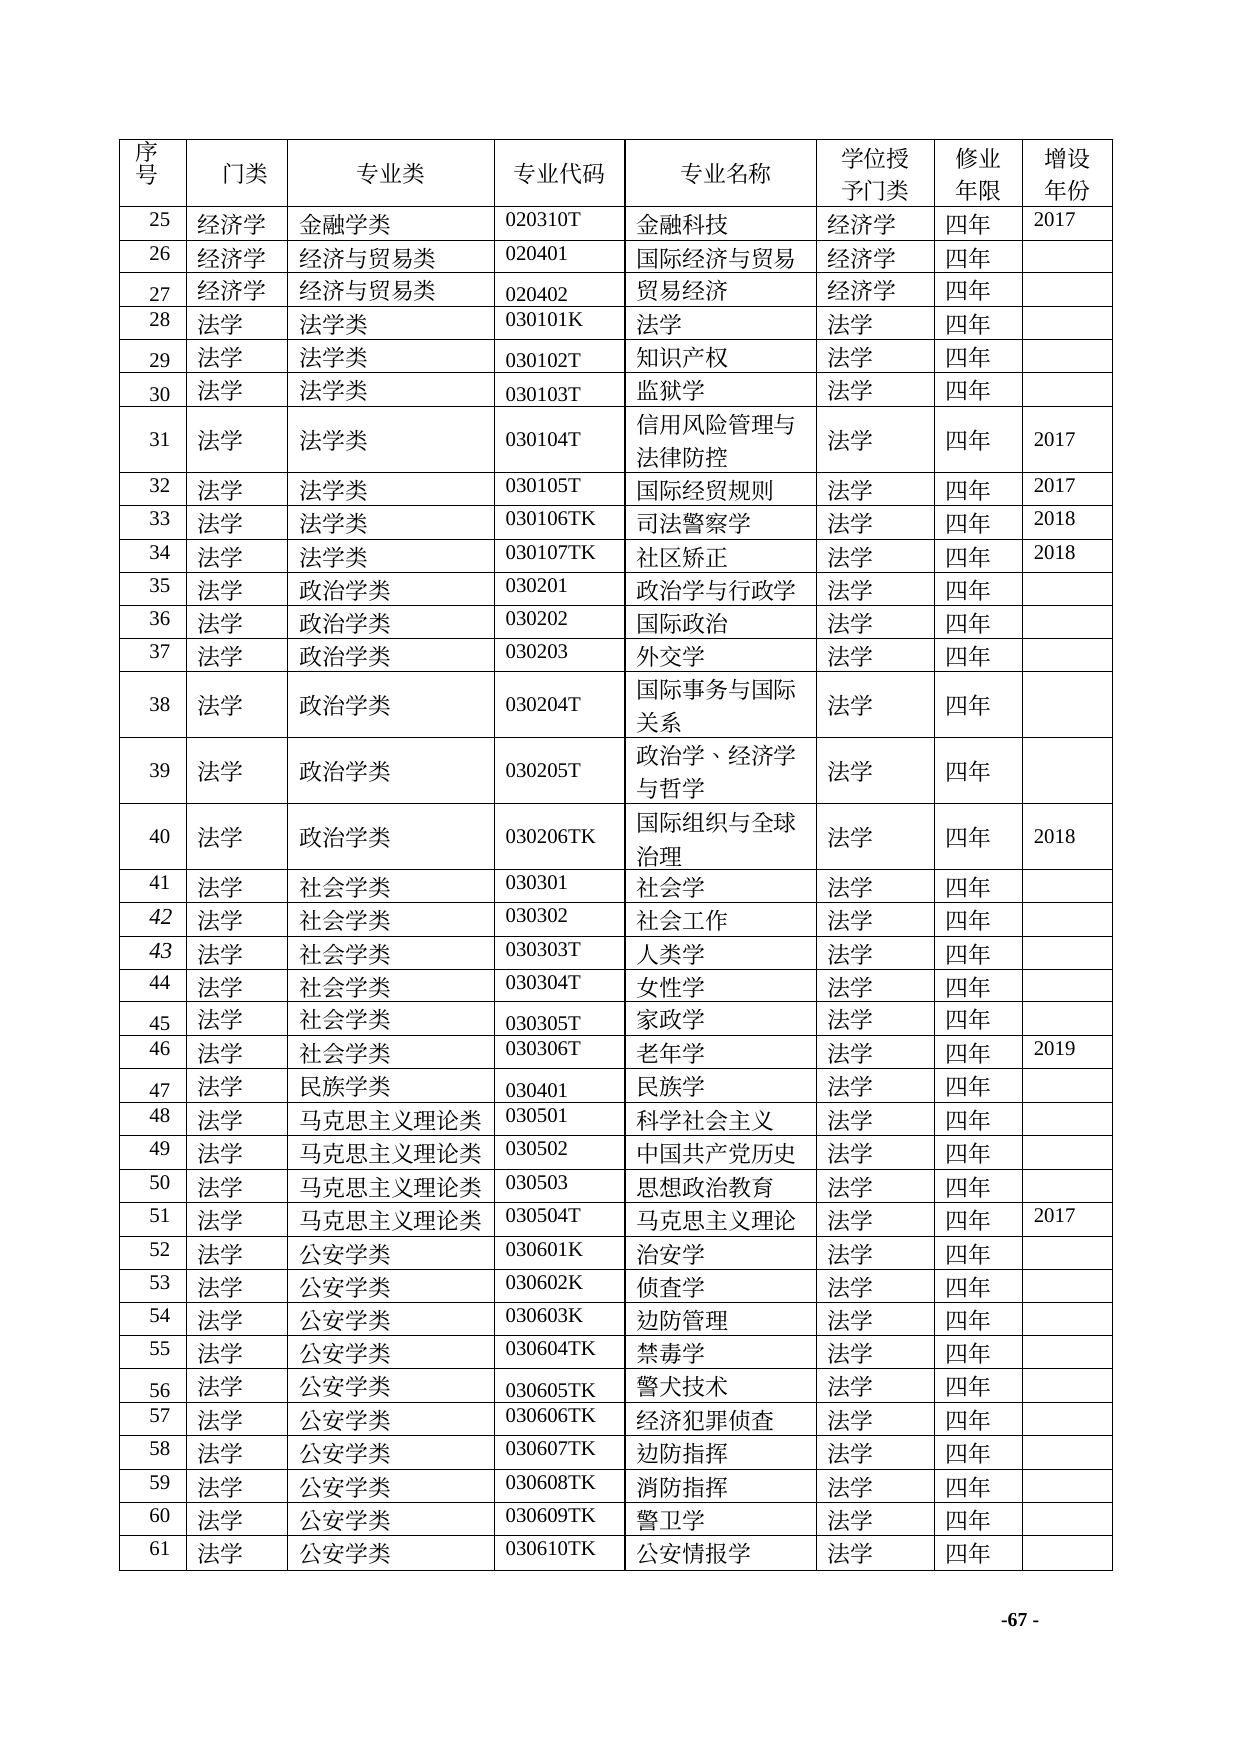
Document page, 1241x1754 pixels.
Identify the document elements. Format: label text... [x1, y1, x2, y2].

table_cell 34 [120, 540, 186, 572]
table_cell 法学 [817, 1103, 934, 1135]
table_header 修业 年限 [935, 140, 1022, 206]
table_cell [1023, 1536, 1112, 1570]
table_cell 020402 [495, 273, 624, 306]
table_cell 公安学类 [288, 1369, 494, 1402]
table_cell 法学 [626, 307, 816, 339]
table_cell 030502 [495, 1136, 624, 1169]
table_cell 60 [120, 1503, 186, 1535]
table_cell 法学 [187, 1336, 287, 1368]
table_cell 法学 [817, 540, 934, 572]
table_cell 030102T [495, 340, 624, 372]
table_cell 公安情报学 [626, 1536, 816, 1570]
table_cell [1023, 1136, 1112, 1169]
table_cell 法学 [187, 407, 287, 472]
table_cell 法学 [817, 506, 934, 539]
table_header 增设 年份 [1023, 140, 1112, 206]
table_cell 56 [120, 1369, 186, 1402]
table_cell 法学 [187, 1170, 287, 1202]
table_cell 法学 [187, 1503, 287, 1535]
table_cell 科学社会主义 [626, 1103, 816, 1135]
table_cell 国际经济与贸易 [626, 241, 816, 272]
table_cell 经济学 [187, 273, 287, 306]
table_cell 边防指挥 [626, 1436, 816, 1469]
table_cell 030104T [495, 407, 624, 472]
table_cell 42 [120, 903, 186, 936]
table_cell 法学 [817, 1536, 934, 1570]
table_cell 法学类 [288, 340, 494, 372]
table_cell 四年 [935, 1103, 1022, 1135]
table_cell 法学 [187, 1436, 287, 1469]
table_cell 法学 [817, 903, 934, 936]
table_cell 经济学 [817, 273, 934, 306]
table_cell 老年学 [626, 1036, 816, 1068]
table_cell 社会学类 [288, 970, 494, 1001]
table_cell 法学 [187, 639, 287, 671]
table_cell 法学 [187, 1403, 287, 1435]
table_cell 法学 [817, 937, 934, 969]
table_cell 030304T [495, 970, 624, 1001]
table_cell 020310T [495, 207, 624, 240]
table_cell 030203 [495, 639, 624, 671]
table_cell 法学 [187, 1303, 287, 1335]
table_cell 法学 [817, 1136, 934, 1169]
table_cell 经济犯罪侦査 [626, 1403, 816, 1435]
table_cell 52 [120, 1237, 186, 1269]
table_cell 公安学类 [288, 1503, 494, 1535]
table_cell 46 [120, 1036, 186, 1068]
table_cell 030610TK [495, 1536, 624, 1570]
table_cell 58 [120, 1436, 186, 1469]
table_cell 公安学类 [288, 1303, 494, 1335]
table_cell 30 [120, 373, 186, 406]
table_cell 法学 [817, 1303, 934, 1335]
table_cell [1023, 373, 1112, 406]
table_cell 监狱学 [626, 373, 816, 406]
table_cell [1023, 1303, 1112, 1335]
table_header 学位授 予门类 [817, 140, 934, 206]
table_cell 社区矫正 [626, 540, 816, 572]
table_cell 030501 [495, 1103, 624, 1135]
table_cell 030603K [495, 1303, 624, 1335]
table_cell 公安学类 [288, 1436, 494, 1469]
table_cell 35 [120, 573, 186, 605]
table_cell 四年 [935, 506, 1022, 539]
table_cell 法学 [817, 473, 934, 505]
table_cell 公安学类 [288, 1237, 494, 1269]
table_header 门类 [187, 140, 287, 206]
table_cell 四年 [935, 1336, 1022, 1368]
table_cell 四年 [935, 373, 1022, 406]
table_cell 法学 [817, 1270, 934, 1302]
table_cell 法学 [187, 540, 287, 572]
table_cell 四年 [935, 241, 1022, 272]
table_cell 030401 [495, 1069, 624, 1102]
table_cell 四年 [935, 207, 1022, 240]
table_cell 公安学类 [288, 1536, 494, 1570]
table_cell 法学 [817, 1436, 934, 1469]
table_cell 政治学类 [288, 672, 494, 737]
table_cell 四年 [935, 1069, 1022, 1102]
table_cell 法学 [187, 1036, 287, 1068]
table_cell 法学 [187, 1536, 287, 1570]
table_cell 四年 [935, 970, 1022, 1001]
table_cell 43 [120, 937, 186, 969]
table_cell [1023, 1403, 1112, 1435]
table_cell 法学 [817, 970, 934, 1001]
table_cell 女性学 [626, 970, 816, 1001]
table_cell 54 [120, 1303, 186, 1335]
table_cell [1023, 307, 1112, 339]
table_cell 中国共产党历史 [626, 1136, 816, 1169]
table_cell 警犬技术 [626, 1369, 816, 1402]
table_cell 四年 [935, 1002, 1022, 1035]
table_cell 59 [120, 1470, 186, 1502]
table_cell [1023, 870, 1112, 902]
table_cell 030607TK [495, 1436, 624, 1469]
table_cell 030106TK [495, 506, 624, 539]
table_cell 马克思主义理论 [626, 1203, 816, 1236]
table_cell 政治学类 [288, 639, 494, 671]
table_cell 国际事务与国际 关系 [626, 672, 816, 737]
table_cell 民族学 [626, 1069, 816, 1102]
table_cell 四年 [935, 1303, 1022, 1335]
table_cell 法学 [817, 1170, 934, 1202]
table_cell [1023, 1002, 1112, 1035]
table_cell 法学 [187, 1103, 287, 1135]
table_cell 四年 [935, 340, 1022, 372]
table_cell 经济与贸易类 [288, 273, 494, 306]
table_cell 公安学类 [288, 1270, 494, 1302]
table_cell [1023, 1237, 1112, 1269]
table_cell [1023, 573, 1112, 605]
table_cell 法学 [187, 1002, 287, 1035]
table_cell 020401 [495, 241, 624, 272]
table_cell [1023, 970, 1112, 1001]
table_cell 社会学类 [288, 903, 494, 936]
table_cell 48 [120, 1103, 186, 1135]
table_cell 马克思主义理论类 [288, 1103, 494, 1135]
table_cell 金融学类 [288, 207, 494, 240]
table_cell 公安学类 [288, 1470, 494, 1502]
table_cell 法学 [187, 473, 287, 505]
table_cell 法学 [817, 870, 934, 902]
table_cell 社会学类 [288, 1036, 494, 1068]
table_cell 法学类 [288, 473, 494, 505]
table_cell 法学 [817, 639, 934, 671]
table_cell 法学类 [288, 407, 494, 472]
table_cell 49 [120, 1136, 186, 1169]
table_cell 贸易经济 [626, 273, 816, 306]
table_cell [1023, 340, 1112, 372]
table_cell [1023, 1069, 1112, 1102]
table_cell 治安学 [626, 1237, 816, 1269]
table_cell 社会学类 [288, 870, 494, 902]
table_cell 四年 [935, 738, 1022, 803]
table_cell 法学 [187, 672, 287, 737]
table_cell 030604TK [495, 1336, 624, 1368]
table_cell [1023, 1170, 1112, 1202]
table_cell 四年 [935, 1136, 1022, 1169]
table_cell 四年 [935, 1403, 1022, 1435]
table_cell 030204T [495, 672, 624, 737]
table_cell 40 [120, 804, 186, 869]
table_cell [1023, 1336, 1112, 1368]
table_cell 57 [120, 1403, 186, 1435]
table_cell 33 [120, 506, 186, 539]
table_cell 45 [120, 1002, 186, 1035]
table_cell 外交学 [626, 639, 816, 671]
table_cell 法学 [187, 937, 287, 969]
table_cell 国际经贸规则 [626, 473, 816, 505]
table_header 专业代码 [495, 140, 624, 206]
table_cell 四年 [935, 273, 1022, 306]
table_cell 金融科技 [626, 207, 816, 240]
table_header 专业名称 [626, 140, 816, 206]
table_cell 030105T [495, 473, 624, 505]
table_cell 030301 [495, 870, 624, 902]
table_header 序号 [120, 140, 186, 206]
table_cell 政治学、经济学 与哲学 [626, 738, 816, 803]
table_cell 25 [120, 207, 186, 240]
table_cell 政治学类 [288, 804, 494, 869]
table_cell 法学 [817, 1336, 934, 1368]
table_cell 司法警察学 [626, 506, 816, 539]
table_cell 法学 [187, 373, 287, 406]
table_cell 030601K [495, 1237, 624, 1269]
table_cell [1023, 1270, 1112, 1302]
table_cell 39 [120, 738, 186, 803]
table_cell 法学 [187, 1270, 287, 1302]
table_cell 2018 [1023, 506, 1112, 539]
table_cell 法学 [187, 970, 287, 1001]
table_cell 030103T [495, 373, 624, 406]
table_cell 31 [120, 407, 186, 472]
table_cell 四年 [935, 573, 1022, 605]
table_cell 法学类 [288, 506, 494, 539]
table_cell 61 [120, 1536, 186, 1570]
table_cell 030503 [495, 1170, 624, 1202]
table_cell 法学 [817, 340, 934, 372]
table_cell 法学 [187, 340, 287, 372]
table_cell [1023, 1470, 1112, 1502]
table_cell 47 [120, 1069, 186, 1102]
table_cell [1023, 738, 1112, 803]
table_cell 37 [120, 639, 186, 671]
table_cell 经济学 [187, 207, 287, 240]
table_cell 法学 [187, 573, 287, 605]
table_cell 27 [120, 273, 186, 306]
table_header 专业类 [288, 140, 494, 206]
table_cell 民族学类 [288, 1069, 494, 1102]
table_cell 法学 [817, 407, 934, 472]
table_cell 法学 [817, 738, 934, 803]
table_cell 四年 [935, 804, 1022, 869]
table_cell 2017 [1023, 1203, 1112, 1236]
table_cell 侦査学 [626, 1270, 816, 1302]
table_cell 法学类 [288, 373, 494, 406]
table_cell 030202 [495, 606, 624, 638]
table_cell 2017 [1023, 473, 1112, 505]
table_cell 法学 [817, 1470, 934, 1502]
table_cell 法学 [817, 1237, 934, 1269]
table_cell [1023, 1103, 1112, 1135]
table_cell 50 [120, 1170, 186, 1202]
table_cell 36 [120, 606, 186, 638]
table_cell 政治学类 [288, 738, 494, 803]
table_cell 四年 [935, 870, 1022, 902]
table_cell [1023, 273, 1112, 306]
table_cell 四年 [935, 1170, 1022, 1202]
table_cell 030609TK [495, 1503, 624, 1535]
table_cell 四年 [935, 1270, 1022, 1302]
table_cell 法学 [817, 373, 934, 406]
table_cell 法学 [817, 1036, 934, 1068]
table_cell 29 [120, 340, 186, 372]
table_cell 030306T [495, 1036, 624, 1068]
table_cell 四年 [935, 937, 1022, 969]
table_cell 030201 [495, 573, 624, 605]
table_cell 2017 [1023, 207, 1112, 240]
table_cell 四年 [935, 540, 1022, 572]
table_cell 53 [120, 1270, 186, 1302]
table_cell 030303T [495, 937, 624, 969]
table_cell [1023, 672, 1112, 737]
table_cell [1023, 1436, 1112, 1469]
table_cell 26 [120, 241, 186, 272]
table_cell [1023, 606, 1112, 638]
table_cell 社会工作 [626, 903, 816, 936]
table_cell 法学类 [288, 307, 494, 339]
table_cell 四年 [935, 903, 1022, 936]
table_cell 2018 [1023, 804, 1112, 869]
table_cell 法学 [817, 606, 934, 638]
table_cell 四年 [935, 672, 1022, 737]
table_cell 2019 [1023, 1036, 1112, 1068]
table_cell 法学类 [288, 540, 494, 572]
table_cell 法学 [187, 804, 287, 869]
table_cell [1023, 1503, 1112, 1535]
table_cell 信用风险管理与 法律防控 [626, 407, 816, 472]
table_cell 四年 [935, 1036, 1022, 1068]
table_cell 家政学 [626, 1002, 816, 1035]
table_cell [1023, 639, 1112, 671]
table_cell 法学 [817, 1403, 934, 1435]
table_cell 四年 [935, 606, 1022, 638]
table_cell 禁毒学 [626, 1336, 816, 1368]
table_cell 经济学 [817, 207, 934, 240]
table_cell 030605TK [495, 1369, 624, 1402]
table_cell 经济学 [187, 241, 287, 272]
table_cell 社会学类 [288, 1002, 494, 1035]
table_cell 社会学 [626, 870, 816, 902]
table_cell 公安学类 [288, 1336, 494, 1368]
table_cell 法学 [817, 672, 934, 737]
table_cell 32 [120, 473, 186, 505]
table_cell 030608TK [495, 1470, 624, 1502]
table_cell 法学 [187, 307, 287, 339]
table_cell 四年 [935, 307, 1022, 339]
table_cell 四年 [935, 639, 1022, 671]
table_cell 030206TK [495, 804, 624, 869]
table_cell 经济学 [817, 241, 934, 272]
table_cell 030107TK [495, 540, 624, 572]
table_cell 法学 [817, 1002, 934, 1035]
table_cell 030305T [495, 1002, 624, 1035]
table_cell 法学 [187, 1470, 287, 1502]
table_cell 四年 [935, 1470, 1022, 1502]
table_cell [1023, 1369, 1112, 1402]
table_cell 44 [120, 970, 186, 1001]
table_cell 法学 [817, 1503, 934, 1535]
table_cell 法学 [817, 804, 934, 869]
table_cell 四年 [935, 1369, 1022, 1402]
table_cell 边防管理 [626, 1303, 816, 1335]
table_cell 法学 [187, 1237, 287, 1269]
table_cell 030602K [495, 1270, 624, 1302]
table_cell 2017 [1023, 407, 1112, 472]
table_cell 四年 [935, 1536, 1022, 1570]
table_cell 经济与贸易类 [288, 241, 494, 272]
table_cell 公安学类 [288, 1403, 494, 1435]
table_cell 警卫学 [626, 1503, 816, 1535]
table_cell 人类学 [626, 937, 816, 969]
table_cell 030606TK [495, 1403, 624, 1435]
table_cell 法学 [187, 903, 287, 936]
table_cell 法学 [187, 1136, 287, 1169]
table_cell [1023, 241, 1112, 272]
table_cell 消防指挥 [626, 1470, 816, 1502]
table_cell 030205T [495, 738, 624, 803]
table_cell 法学 [817, 1203, 934, 1236]
table_cell 41 [120, 870, 186, 902]
table_cell 法学 [817, 307, 934, 339]
table_cell 思想政治教育 [626, 1170, 816, 1202]
table_cell 030101K [495, 307, 624, 339]
table_cell 030504T [495, 1203, 624, 1236]
table_cell 法学 [187, 606, 287, 638]
table_cell 法学 [187, 1369, 287, 1402]
table_cell 四年 [935, 1436, 1022, 1469]
table_cell 四年 [935, 1203, 1022, 1236]
table_cell 法学 [187, 506, 287, 539]
table_cell 法学 [187, 1069, 287, 1102]
table_cell 38 [120, 672, 186, 737]
table_cell 2018 [1023, 540, 1112, 572]
table_cell 国际政治 [626, 606, 816, 638]
table_cell 法学 [817, 1369, 934, 1402]
table_cell [1023, 937, 1112, 969]
table_cell 国际组织与全球 治理 [626, 804, 816, 869]
table_cell 法学 [187, 870, 287, 902]
table_cell [1023, 903, 1112, 936]
table_cell 知识产权 [626, 340, 816, 372]
table_cell 法学 [187, 738, 287, 803]
table_cell 社会学类 [288, 937, 494, 969]
table_cell 四年 [935, 473, 1022, 505]
table_cell 四年 [935, 407, 1022, 472]
table_cell 51 [120, 1203, 186, 1236]
table_cell 马克思主义理论类 [288, 1136, 494, 1169]
table_cell 法学 [817, 1069, 934, 1102]
table_cell 28 [120, 307, 186, 339]
table_cell 030302 [495, 903, 624, 936]
table_cell 政治学与行政学 [626, 573, 816, 605]
table_cell 政治学类 [288, 573, 494, 605]
table_cell 马克思主义理论类 [288, 1203, 494, 1236]
table_cell 政治学类 [288, 606, 494, 638]
table_cell 马克思主义理论类 [288, 1170, 494, 1202]
table_cell 四年 [935, 1503, 1022, 1535]
table_cell 法学 [187, 1203, 287, 1236]
table_cell 四年 [935, 1237, 1022, 1269]
table_cell 法学 [817, 573, 934, 605]
table_cell 55 [120, 1336, 186, 1368]
